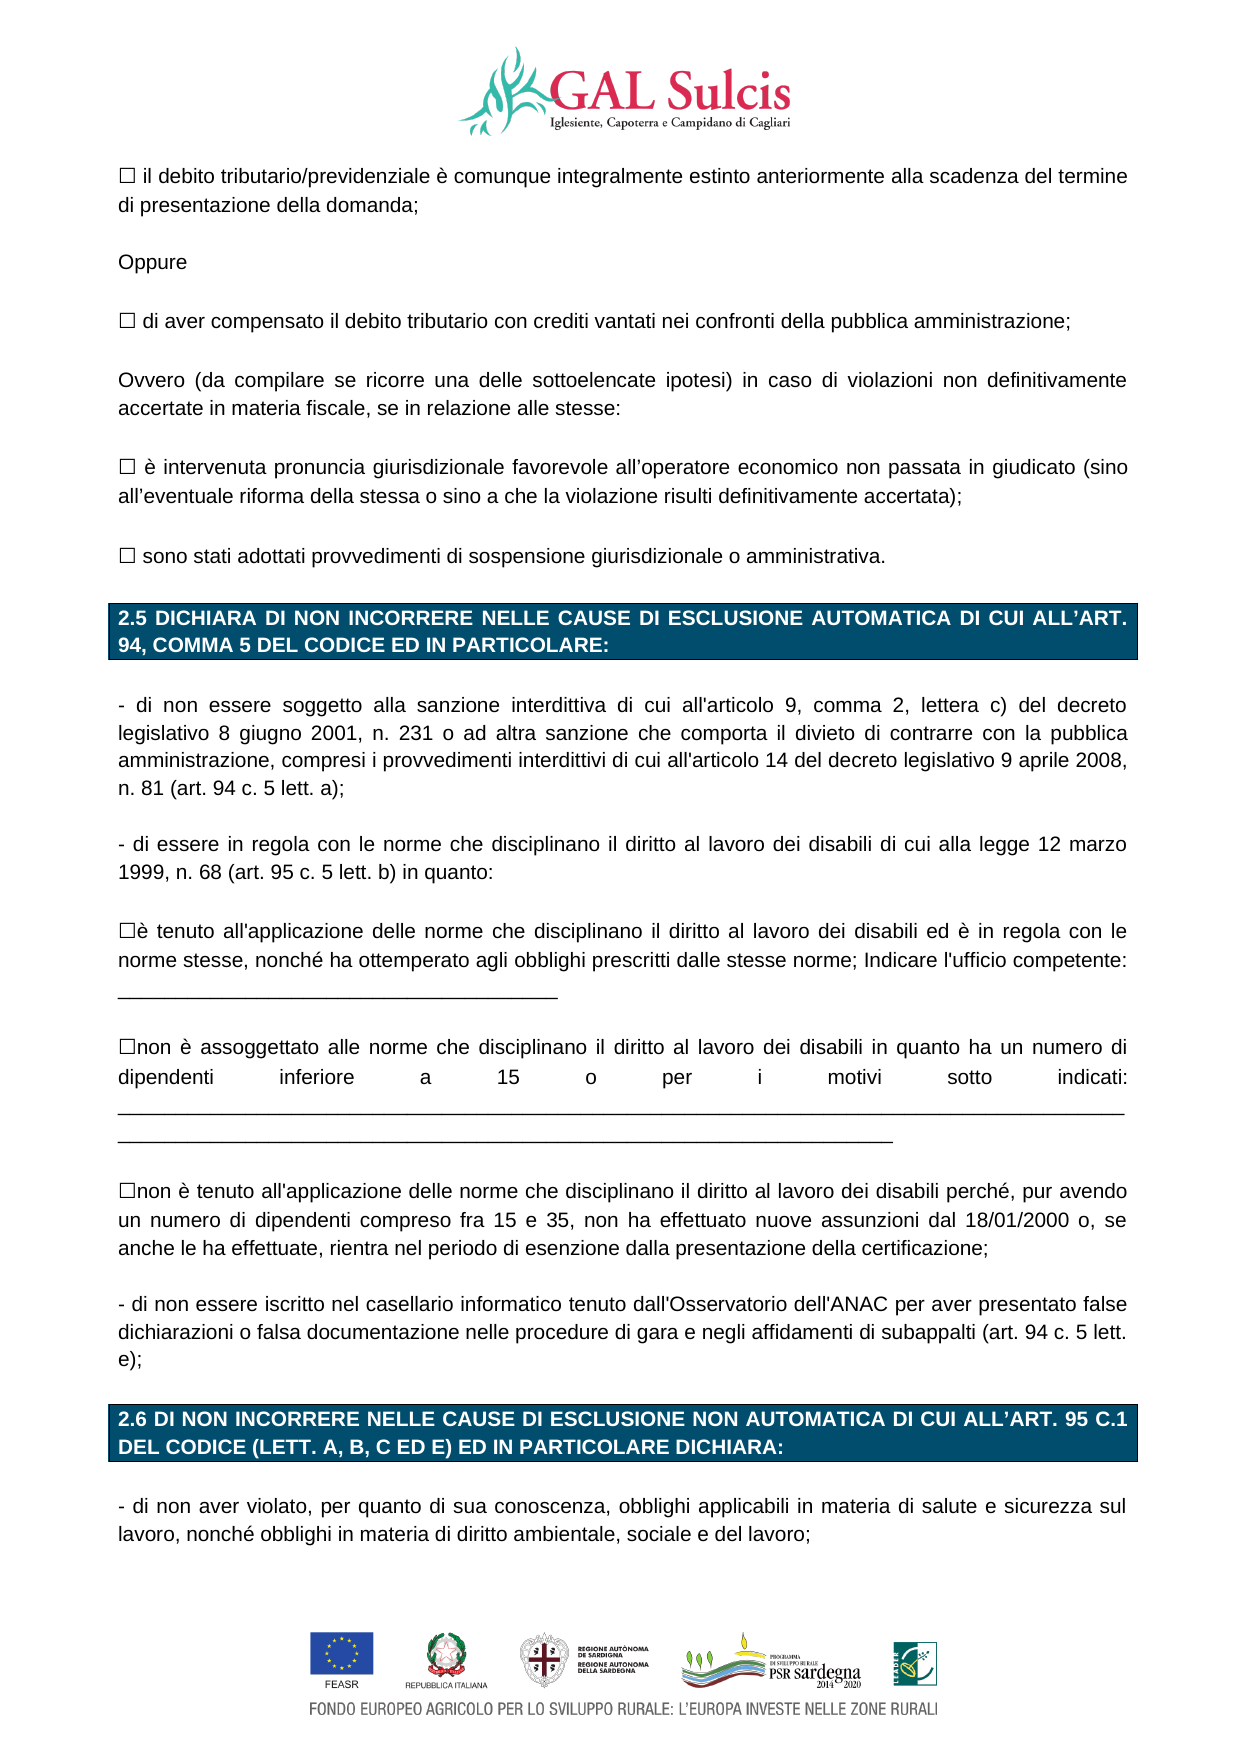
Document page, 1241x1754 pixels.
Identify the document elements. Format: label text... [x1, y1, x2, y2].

text ☐non è assoggettato alle norme che disciplinano il diritto al lavoro dei disabili in quanto ha un numero di dipendenti inferiore a 15 o per i motivi sotto indicati: __________________________________________________________________________________________________________________________________________________________ [118, 1032, 1129, 1143]
text ☐ sono stati adottati provvedimenti di sospensione giurisdizionale o amministrativa. [118, 541, 1129, 569]
text - di non essere iscritto nel casellario informatico tenuto dall'Osservatorio dell'ANAC per aver presentato false dichiarazioni o falsa documentazione nelle procedure di gara e negli affidamenti di subappalti (art. 94 c. 5 lett. e); [118, 1292, 1129, 1371]
text ☐ è intervenuta pronuncia giurisdizionale favorevole all’operatore economico non passata in giudicato (sino all’eventuale riforma della stessa o sino a che la violazione risulti definitivamente accertata); [118, 452, 1129, 508]
text ☐è tenuto all'applicazione delle norme che disciplinano il diritto al lavoro dei disabili ed è in regola con le norme stesse, nonché ha ottemperato agli obblighi prescritti dalle stesse norme; Indicare l'ufficio competente: ______________________________________ [118, 916, 1129, 1000]
text - di non essere soggetto alla sanzione interdittiva di cui all'articolo 9, comma 2, lettera c) del decreto legislativo 8 giugno 2001, n. 231 o ad altra sanzione che comporta il divieto di contrarre con la pubblica amministrazione, compresi i provvedimenti interdittivi di cui all'articolo 14 del decreto legislativo 9 aprile 2008, n. 81 (art. 94 c. 5 lett. a); [118, 693, 1129, 799]
text ☐ il debito tributario/previdenziale è comunque integralmente estinto anteriormente alla scadenza del termine di presentazione della domanda; [118, 161, 1129, 217]
text Oppure [118, 249, 1129, 273]
text ☐non è tenuto all'applicazione delle norme che disciplinano il diritto al lavoro dei disabili perché, pur avendo un numero di dipendenti compreso fra 15 e 35, non ha effettuato nuove assunzioni dal 18/01/2000 o, se anche le ha effettuate, rientra nel periodo di esenzione dalla presentazione della certificazione; [118, 1176, 1129, 1259]
text 2.6 DI NON INCORRERE NELLE CAUSE DI ESCLUSIONE NON AUTOMATICA DI CUI ALL’ART. 95 C.1 DEL CODICE (LETT. A, B, C ED E) ED IN PARTICOLARE DICHIARA: [110, 1405, 1137, 1461]
text - di non aver violato, per quanto di sua conoscenza, obblighi applicabili in materia di salute e sicurezza sul lavoro, nonché obblighi in materia di diritto ambientale, sociale e del lavoro; [118, 1494, 1129, 1546]
text ☐ di aver compensato il debito tributario con crediti vantati nei confronti della pubblica amministrazione; [118, 306, 1129, 335]
picture [310, 1632, 937, 1715]
text Ovvero (da compilare se ricorre una delle sottoelencate ipotesi) in caso di violazioni non definitivamente accertate in materia fiscale, se in relazione alle stesse: [118, 368, 1129, 419]
picture [457, 46, 790, 136]
text 2.5 DICHIARA DI NON INCORRERE NELLE CAUSE DI ESCLUSIONE AUTOMATICA DI CUI ALL’ART. 94, COMMA 5 DEL CODICE ED IN PARTICOLARE: [110, 604, 1137, 659]
text - di essere in regola con le norme che disciplinano il diritto al lavoro dei disabili di cui alla legge 12 marzo 1999, n. 68 (art. 95 c. 5 lett. b) in quanto: [118, 832, 1129, 884]
